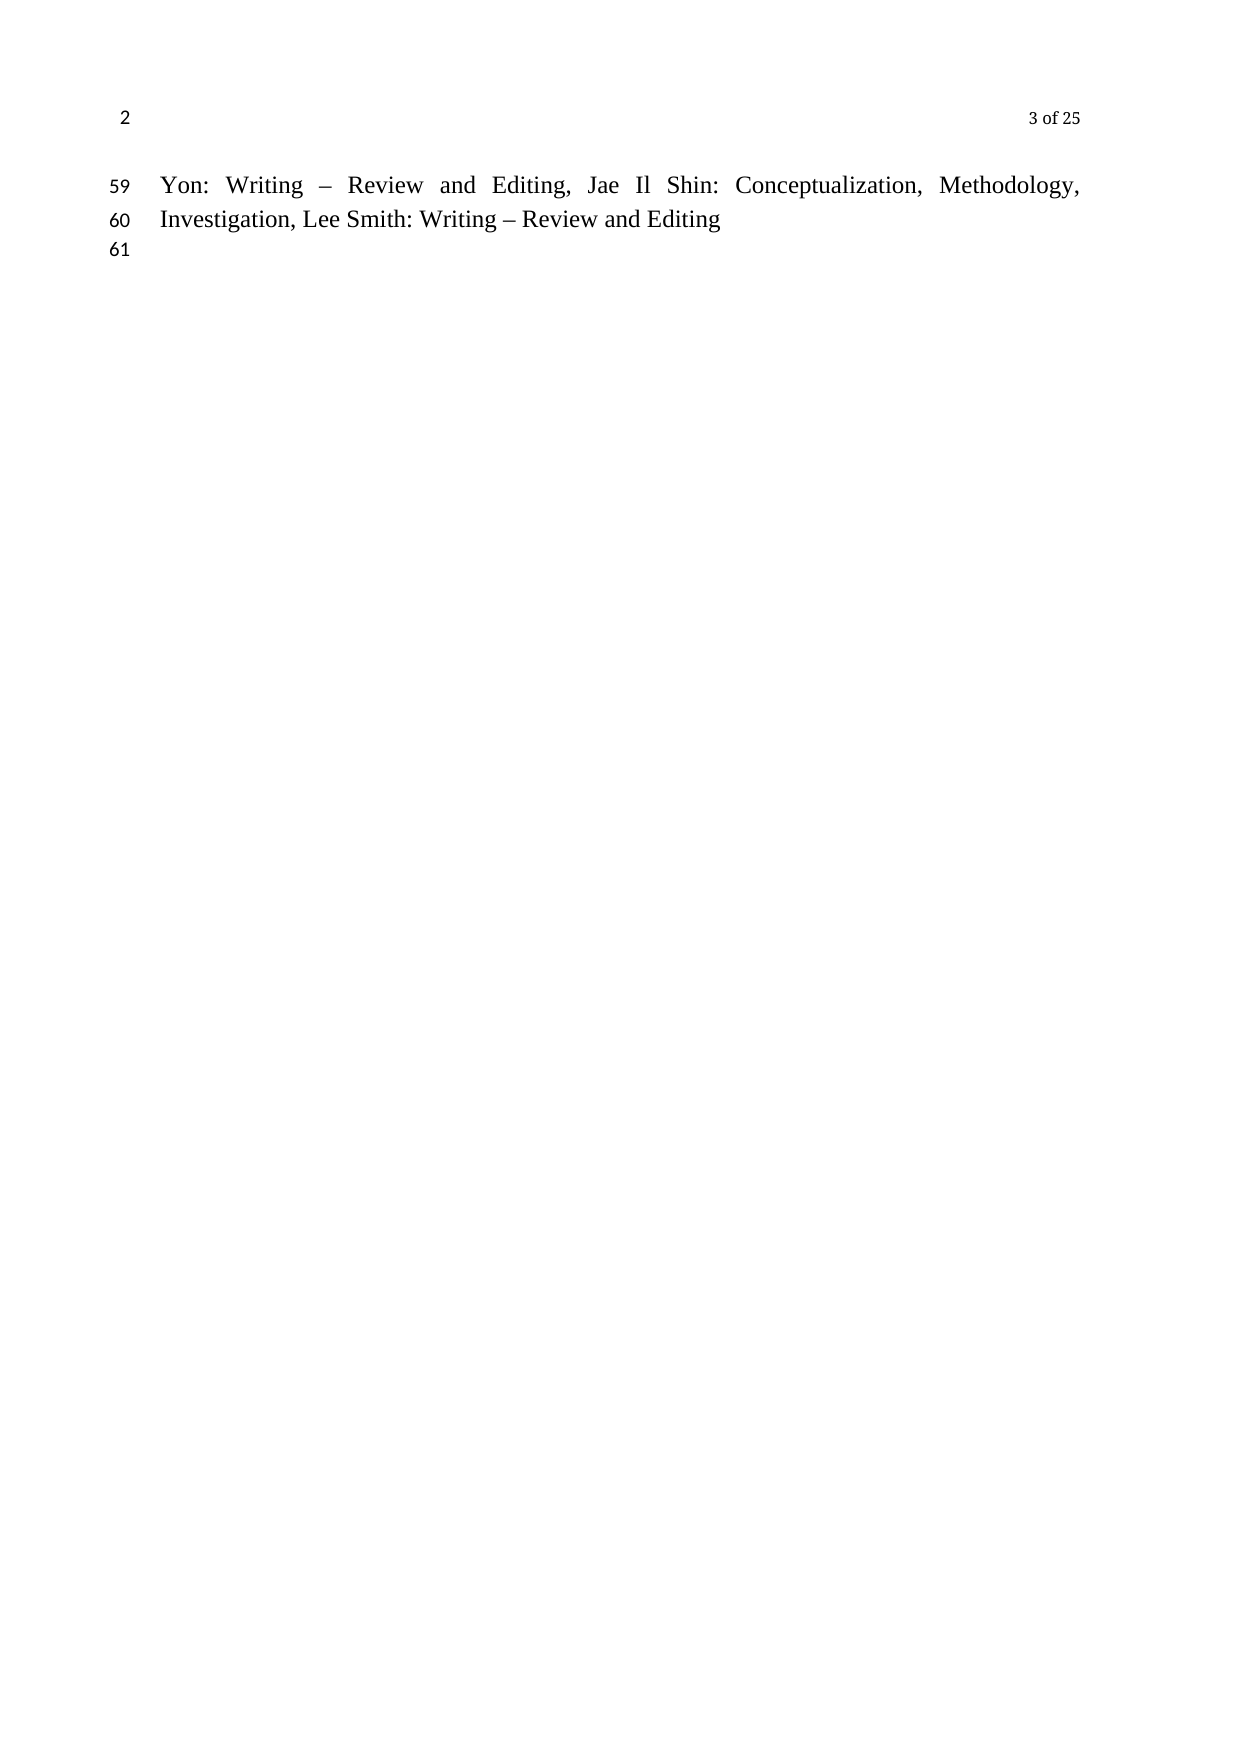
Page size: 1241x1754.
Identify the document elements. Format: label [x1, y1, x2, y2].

text [159, 168, 1081, 236]
